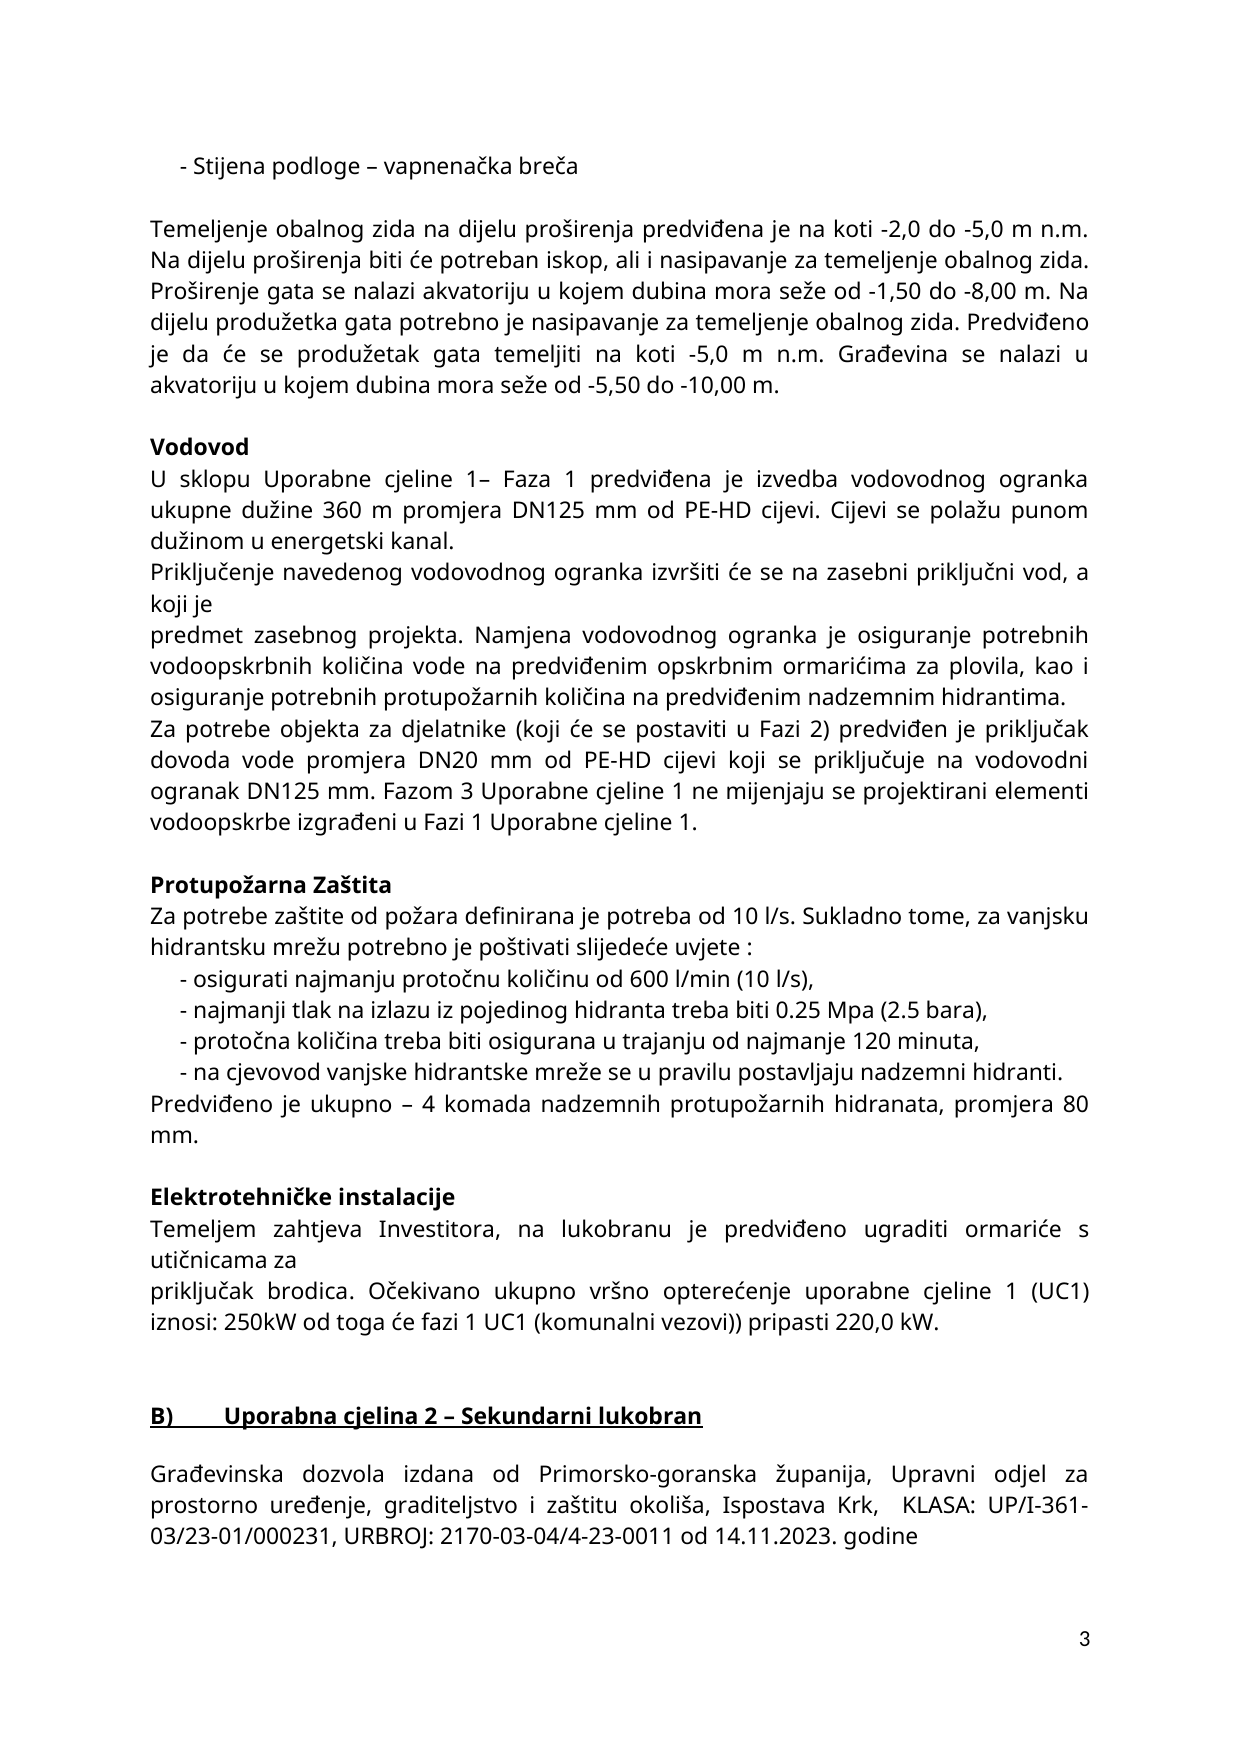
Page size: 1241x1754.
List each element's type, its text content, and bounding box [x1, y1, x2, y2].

text Temeljem zahtjeva Investitora, na lukobranu je predviđeno ugraditi ormariće s utičnicama za [150, 1212, 1090, 1275]
text Za potrebe objekta za djelatnike (koji će se postaviti u Fazi 2) predviđen je priključak dovoda vode promjera DN20 mm od PE-HD cijevi koji se priključuje na vodovodni ogranak DN125 mm. Fazom 3 Uporabne cjeline 1 ne mijenjaju se projektirani elementi vodoopskrbe izgrađeni u Fazi 1 Uporabne cjeline 1. [150, 712, 1090, 837]
text Građevinska dozvola izdana od Primorsko-goranska županija, Upravni odjel za prostorno uređenje, graditeljstvo i zaštitu okoliša, Ispostava Krk, KLASA: UP/I-361-03/23-01/000231, URBROJ: 2170-03-04/4-23-0011 od 14.11.2023. godine [150, 1458, 1090, 1551]
text Za potrebe zaštite od požara definirana je potreba od 10 l/s. Sukladno tome, za vanjsku hidrantsku mrežu potrebno je poštivati slijedeće uvjete : [150, 900, 1090, 962]
text - osigurati najmanju protočnu količinu od 600 l/min (10 l/s), [179, 962, 1090, 994]
text predmet zasebnog projekta. Namjena vodovodnog ogranka je osiguranje potrebnih vodoopskrbnih količina vode na predviđenim opskrbnim ormarićima za plovila, kao i osiguranje potrebnih protupožarnih količina na predviđenim nadzemnim hidrantima. [150, 619, 1090, 712]
text - Stijena podloge – vapnenačka breča [179, 150, 1090, 181]
text - najmanji tlak na izlazu iz pojedinog hidranta treba biti 0.25 Mpa (2.5 bara), [179, 994, 1090, 1025]
text U sklopu Uporabne cjeline 1– Faza 1 predviđena je izvedba vodovodnog ogranka ukupne dužine 360 m promjera DN125 mm od PE-HD cijevi. Cijevi se polažu punom dužinom u energetski kanal. [150, 462, 1090, 556]
text - na cjevovod vanjske hidrantske mreže se u pravilu postavljaju nadzemni hidranti. [179, 1056, 1090, 1087]
text - protočna količina treba biti osigurana u trajanju od najmanje 120 minuta, [179, 1025, 1090, 1056]
text Temeljenje obalnog zida na dijelu proširenja predviđena je na koti -2,0 do -5,0 m n.m. Na dijelu proširenja biti će potreban iskop, ali i nasipavanje za temeljenje obalnog zida. Proširenje gata se nalazi akvatoriju u kojem dubina mora seže od -1,50 do -8,00 m. Na dijelu produžetka gata potrebno je nasipavanje za temeljenje obalnog zida. Predviđeno je da će se produžetak gata temeljiti na koti -5,0 m n.m. Građevina se nalazi u akvatoriju u kojem dubina mora seže od -5,50 do -10,00 m. [150, 212, 1090, 400]
text Predviđeno je ukupno – 4 komada nadzemnih protupožarnih hidranata, promjera 80 mm. [150, 1087, 1090, 1150]
text priključak brodica. Očekivano ukupno vršno opterećenje uporabne cjeline 1 (UC1) iznosi: 250kW od toga će fazi 1 UC1 (komunalni vezovi)) pripasti 220,0 kW. [150, 1275, 1090, 1337]
text Vodovod [150, 431, 1090, 462]
text Elektrotehničke instalacije [150, 1181, 1090, 1212]
text Priključenje navedenog vodovodnog ogranka izvršiti će se na zasebni priključni vod, a koji je [150, 556, 1090, 619]
text B) Uporabna cjelina 2 – Sekundarni lukobran [150, 1400, 1090, 1431]
text Protupožarna Zaštita [150, 869, 1090, 900]
